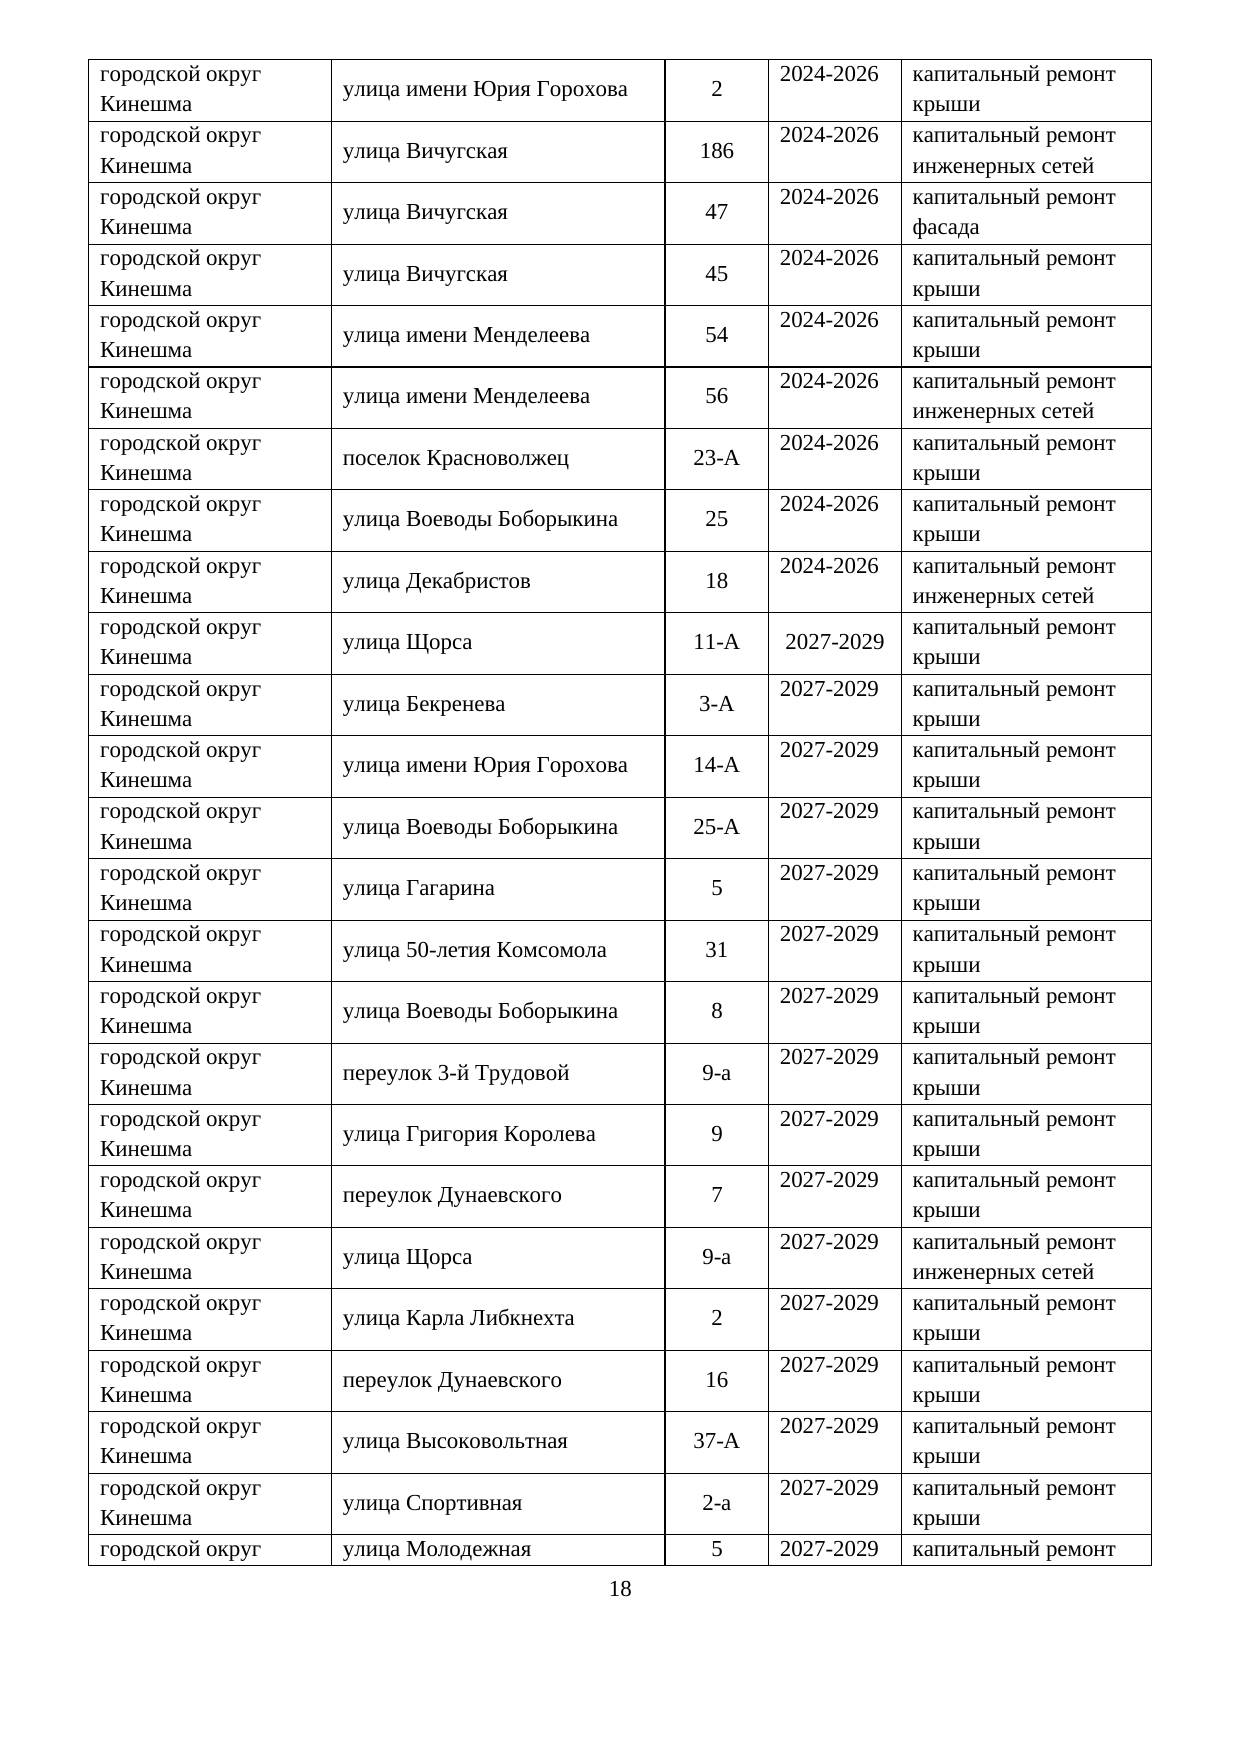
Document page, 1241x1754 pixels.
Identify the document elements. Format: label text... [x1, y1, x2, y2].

table_cell капитальный ремонт крыши [902, 1166, 1151, 1227]
table_cell городской округ Кинешма [89, 1474, 331, 1534]
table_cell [902, 1535, 1151, 1565]
table_cell улица Григория Королева [332, 1105, 664, 1165]
table_cell городской округ Кинешма [89, 1228, 331, 1288]
table_cell капитальный ремонт инженерных сетей [902, 1228, 1151, 1288]
table_cell 2024-2026 [769, 306, 901, 366]
table_cell улица 50-летия Комсомола [332, 921, 664, 981]
table_cell капитальный ремонт крыши [902, 1105, 1151, 1165]
table_cell 2027-2029 [769, 1535, 901, 1565]
table_cell переулок Дунаевского [332, 1166, 664, 1227]
table_cell городской округ Кинешма [89, 613, 331, 674]
table_cell городской округ Кинешма [89, 1166, 331, 1227]
table_cell 25 [666, 490, 768, 551]
table_cell 2024-2026 [769, 245, 901, 305]
table_cell 2027-2029 [769, 1044, 901, 1104]
table_cell городской округ Кинешма [89, 1289, 331, 1350]
table_cell 2024-2026 [769, 490, 901, 551]
table_cell капитальный ремонт фасада [902, 183, 1151, 243]
table_cell улица Бекренева [332, 675, 664, 735]
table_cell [89, 122, 331, 182]
table_cell 56 [666, 368, 768, 428]
table_cell 37-А [666, 1412, 768, 1473]
table_cell городской округ Кинешма [89, 1044, 331, 1104]
table_cell 7 [666, 1166, 768, 1227]
table_cell 2027-2029 [769, 1228, 901, 1288]
table_cell 2027-2029 [769, 613, 901, 674]
table_cell улица Карла Либкнехта [332, 1289, 664, 1350]
table_cell капитальный ремонт инженерных сетей [902, 552, 1151, 612]
table_cell городской округ Кинешма [89, 1412, 331, 1473]
table_cell капитальный ремонт крыши [902, 675, 1151, 735]
table_cell 23-А [666, 429, 768, 489]
table_cell городской округ Кинешма [89, 429, 331, 489]
table_cell 2027-2029 [769, 1166, 901, 1227]
table_cell городской округ Кинешма [89, 306, 331, 366]
table_cell 2 [666, 1289, 768, 1350]
table_cell поселок Красноволжец [332, 429, 664, 489]
table_cell капитальный ремонт крыши [902, 429, 1151, 489]
table_cell улица Вичугская [332, 183, 664, 243]
table_cell 11-А [666, 613, 768, 674]
table_cell 2027-2029 [769, 736, 901, 797]
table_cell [89, 60, 331, 121]
table_cell 54 [666, 306, 768, 366]
table_cell 45 [666, 245, 768, 305]
table_cell улица Щорса [332, 613, 664, 674]
table_cell улица имени Юрия Горохова [332, 736, 664, 797]
table_cell улица Воеводы Боборыкина [332, 798, 664, 858]
table_cell 3-А [666, 675, 768, 735]
table_cell 2027-2029 [769, 675, 901, 735]
table_cell 2024-2026 [769, 429, 901, 489]
table_cell 47 [666, 183, 768, 243]
table_cell городской округ Кинешма [89, 552, 331, 612]
table_cell капитальный ремонт крыши [902, 1351, 1151, 1411]
table_cell капитальный ремонт инженерных сетей [902, 368, 1151, 428]
table_cell 9-а [666, 1228, 768, 1288]
table_cell 2-а [666, 1474, 768, 1534]
table_cell капитальный ремонт инженерных сетей [902, 122, 1151, 182]
table_cell 2027-2029 [769, 1289, 901, 1350]
table_cell 2027-2029 [769, 1412, 901, 1473]
table_cell 186 [666, 122, 768, 182]
table_cell капитальный ремонт крыши [902, 613, 1151, 674]
table_cell улица Вичугская [332, 122, 664, 182]
table_cell улица Воеводы Боборыкина [332, 490, 664, 551]
table_cell городской округ Кинешма [89, 921, 331, 981]
table_cell 2027-2029 [769, 798, 901, 858]
table_cell капитальный ремонт крыши [902, 1412, 1151, 1473]
table_cell капитальный ремонт крыши [902, 245, 1151, 305]
table_cell капитальный ремонт крыши [902, 1289, 1151, 1350]
table_cell 2027-2029 [769, 921, 901, 981]
table_cell 2024-2026 [769, 122, 901, 182]
table_cell 16 [666, 1351, 768, 1411]
table_cell переулок 3-й Трудовой [332, 1044, 664, 1104]
table_cell городской округ Кинешма [89, 183, 331, 243]
table_cell капитальный ремонт крыши [902, 859, 1151, 919]
table_cell 2024-2026 [769, 60, 901, 121]
table_cell 31 [666, 921, 768, 981]
table_cell капитальный ремонт крыши [902, 736, 1151, 797]
table_cell 2027-2029 [769, 1474, 901, 1534]
table_cell 2 [666, 60, 768, 121]
table_cell улица Высоковольтная [332, 1412, 664, 1473]
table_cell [902, 60, 1151, 121]
table_cell капитальный ремонт крыши [902, 798, 1151, 858]
table_cell улица Молодежная [332, 1535, 664, 1565]
table_cell 2027-2029 [769, 1105, 901, 1165]
table_cell 18 [666, 552, 768, 612]
table_cell 14-А [666, 736, 768, 797]
table_cell 25-А [666, 798, 768, 858]
table_cell переулок Дунаевского [332, 1351, 664, 1411]
table_cell городской округ Кинешма [89, 368, 331, 428]
table_cell 2024-2026 [769, 368, 901, 428]
table_cell городской округ Кинешма [89, 982, 331, 1042]
table_cell капитальный ремонт крыши [902, 306, 1151, 366]
table_cell улица имени Юрия Горохова [332, 60, 664, 121]
table_cell 5 [666, 859, 768, 919]
table_cell улица Спортивная [332, 1474, 664, 1534]
table_cell улица Гагарина [332, 859, 664, 919]
table_cell 2027-2029 [769, 1351, 901, 1411]
table_cell городской округ Кинешма [89, 675, 331, 735]
table_cell улица Щорса [332, 1228, 664, 1288]
table_cell капитальный ремонт крыши [902, 490, 1151, 551]
table_cell улица имени Менделеева [332, 368, 664, 428]
table_cell 5 [666, 1535, 768, 1565]
table_cell городской округ Кинешма [89, 490, 331, 551]
table_cell улица Вичугская [332, 245, 664, 305]
table_cell 2027-2029 [769, 982, 901, 1042]
table_cell городской округ Кинешма [89, 245, 331, 305]
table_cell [89, 1535, 331, 1565]
table_cell 9 [666, 1105, 768, 1165]
table_cell капитальный ремонт крыши [902, 921, 1151, 981]
table_cell городской округ Кинешма [89, 1105, 331, 1165]
table_cell улица Декабристов [332, 552, 664, 612]
table_cell городской округ Кинешма [89, 736, 331, 797]
table_cell капитальный ремонт крыши [902, 1474, 1151, 1534]
table_cell 2024-2026 [769, 183, 901, 243]
table_cell 2024-2026 [769, 552, 901, 612]
table_cell улица имени Менделеева [332, 306, 664, 366]
table_cell 9-а [666, 1044, 768, 1104]
table_cell капитальный ремонт крыши [902, 1044, 1151, 1104]
table_cell капитальный ремонт крыши [902, 982, 1151, 1042]
table_cell 2027-2029 [769, 859, 901, 919]
table_cell городской округ Кинешма [89, 1351, 331, 1411]
table_cell улица Воеводы Боборыкина [332, 982, 664, 1042]
table_cell городской округ Кинешма [89, 859, 331, 919]
table_cell городской округ Кинешма [89, 798, 331, 858]
table_cell 8 [666, 982, 768, 1042]
